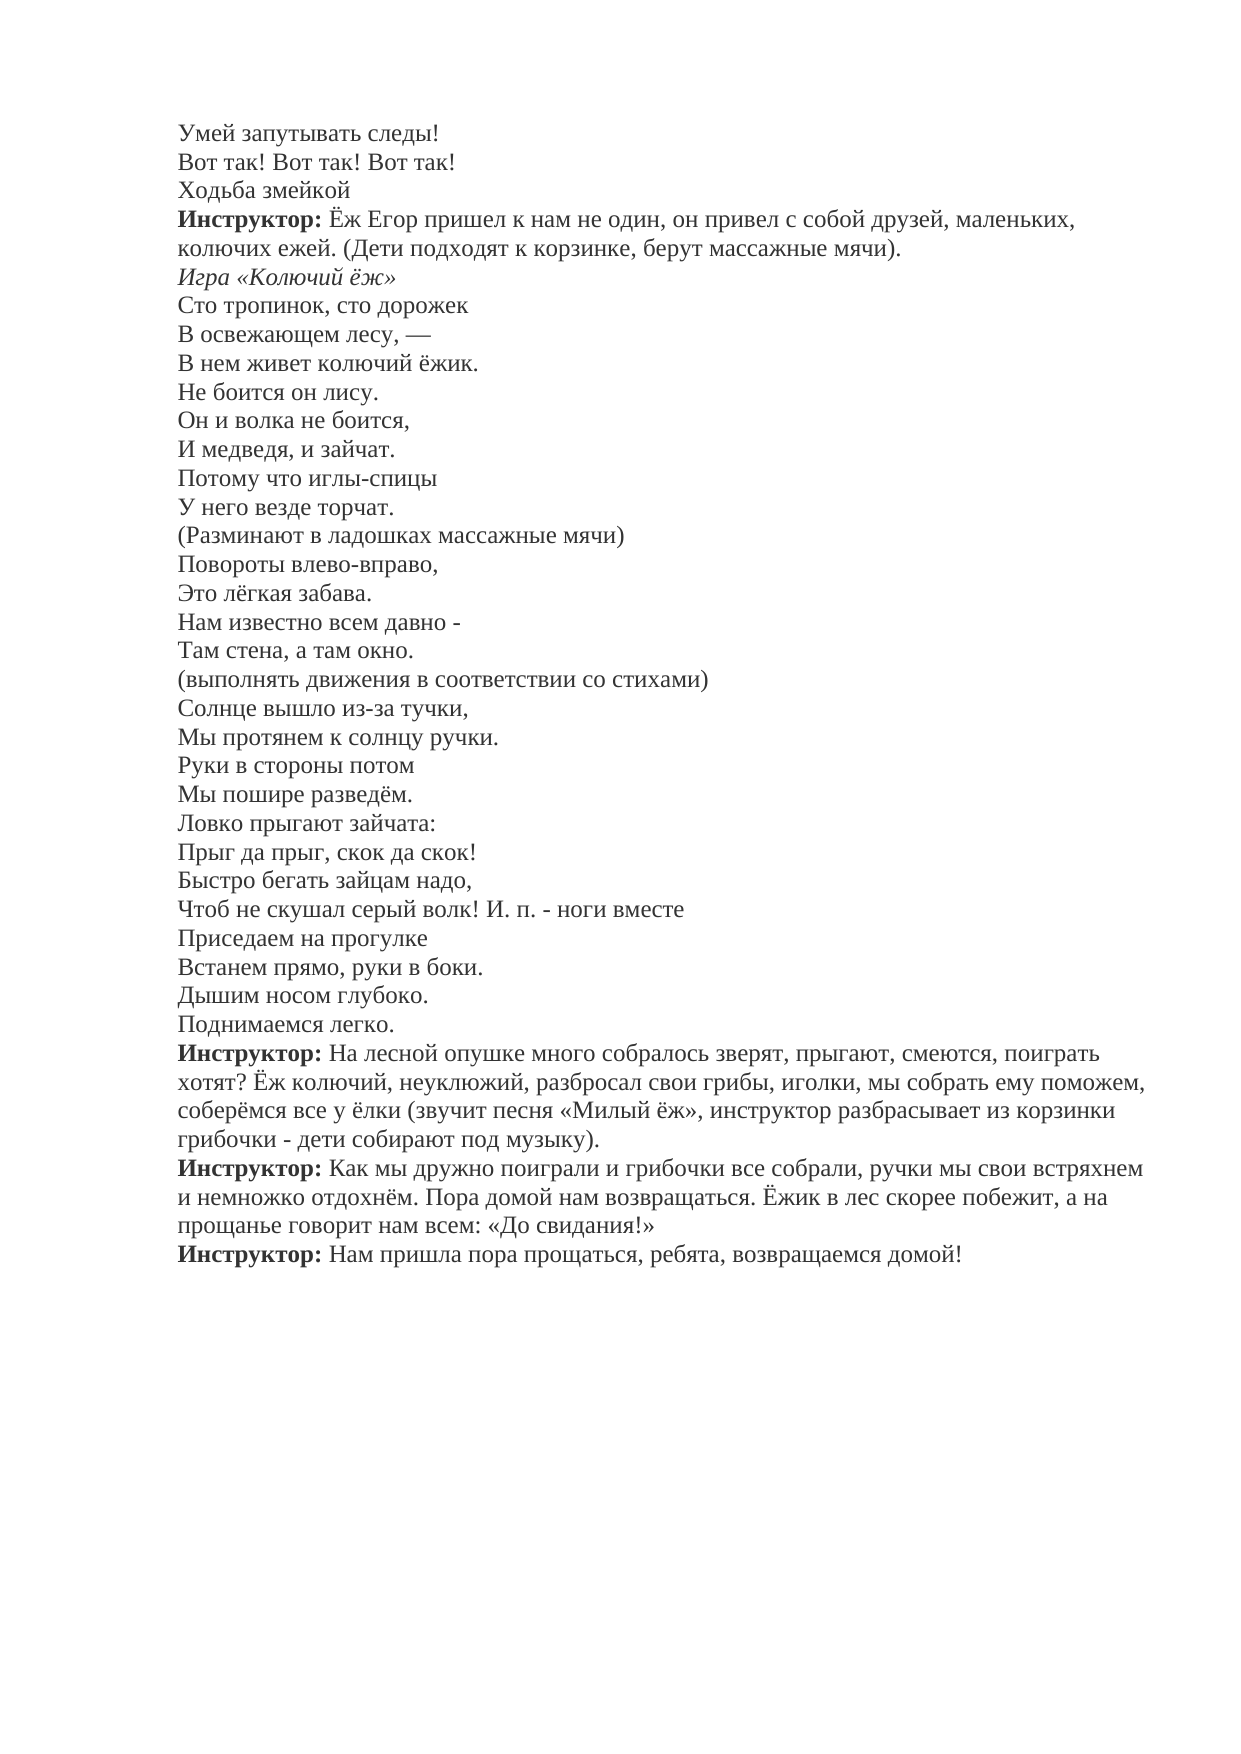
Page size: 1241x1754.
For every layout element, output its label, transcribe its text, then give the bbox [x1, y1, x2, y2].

text Мы протянем к солнцу ручки. [177, 722, 1152, 751]
text Инструктор: Ёж Егор пришел к нам не один, он привел с собой друзей, маленьких, колючих ежей. (Дети подходят к корзинке, берут массажные мячи). [177, 204, 1152, 262]
text Не боится он лису. [177, 377, 1152, 406]
text Чтоб не скушал серый волк! И. п. - ноги вместе [177, 894, 1152, 923]
text Руки в стороны потом [177, 751, 1152, 779]
text Солнце вышло из-за тучки, [177, 693, 1152, 722]
text Сто тропинок, сто дорожек [177, 291, 1152, 319]
text Ловко прыгают зайчата: [177, 808, 1152, 837]
text Нам известно всем давно - [177, 607, 1152, 636]
text Ходьба змейкой [177, 176, 1152, 204]
text Прыг да прыг, скок да скок! [177, 837, 1152, 866]
text Быстро бегать зайцам надо, [177, 866, 1152, 894]
text Умей запутывать следы! [177, 118, 1152, 147]
text Мы пошире разведём. [177, 779, 1152, 808]
text (выполнять движения в соответствии со стихами) [177, 664, 1152, 693]
text Повороты влево-вправо, [177, 549, 1152, 578]
text В освежающем лесу, — [177, 319, 1152, 348]
text Приседаем на прогулке [177, 923, 1152, 952]
text Инструктор: На лесной опушке много собралось зверят, прыгают, смеются, поиграть хотят? Ёж колючий, неуклюжий, разбросал свои грибы, иголки, мы собрать ему поможем, соберёмся все у ёлки (звучит песня «Милый ёж», инструктор разбрасывает из корзинки грибочки - дети собирают под музыку). [177, 1038, 1152, 1153]
text (Разминают в ладошках массажные мячи) [177, 521, 1152, 549]
text Он и волка не боится, [177, 406, 1152, 434]
text Инструктор: Как мы дружно поиграли и грибочки все собрали, ручки мы свои встряхнем и немножко отдохнём. Пора домой нам возвращаться. Ёжик в лес скорее побежит, а на прощанье говорит нам всем: «До свидания!» [177, 1153, 1152, 1239]
text Встанем прямо, руки в боки. [177, 952, 1152, 981]
text Игра «Колючий ёж» [177, 262, 1152, 291]
text Там стена, а там окно. [177, 636, 1152, 664]
text Потому что иглы-спицы [177, 463, 1152, 492]
text Поднимаемся легко. [177, 1009, 1152, 1038]
text Это лёгкая забава. [177, 578, 1152, 607]
text Дышим носом глубоко. [177, 981, 1152, 1009]
text Вот так! Вот так! Вот так! [177, 147, 1152, 176]
text И медведя, и зайчат. [177, 434, 1152, 463]
text Инструктор: Нам пришла пора прощаться, ребята, возвращаемся домой! [177, 1239, 1152, 1268]
text У него везде торчат. [177, 492, 1152, 521]
text В нем живет колючий ёжик. [177, 348, 1152, 377]
